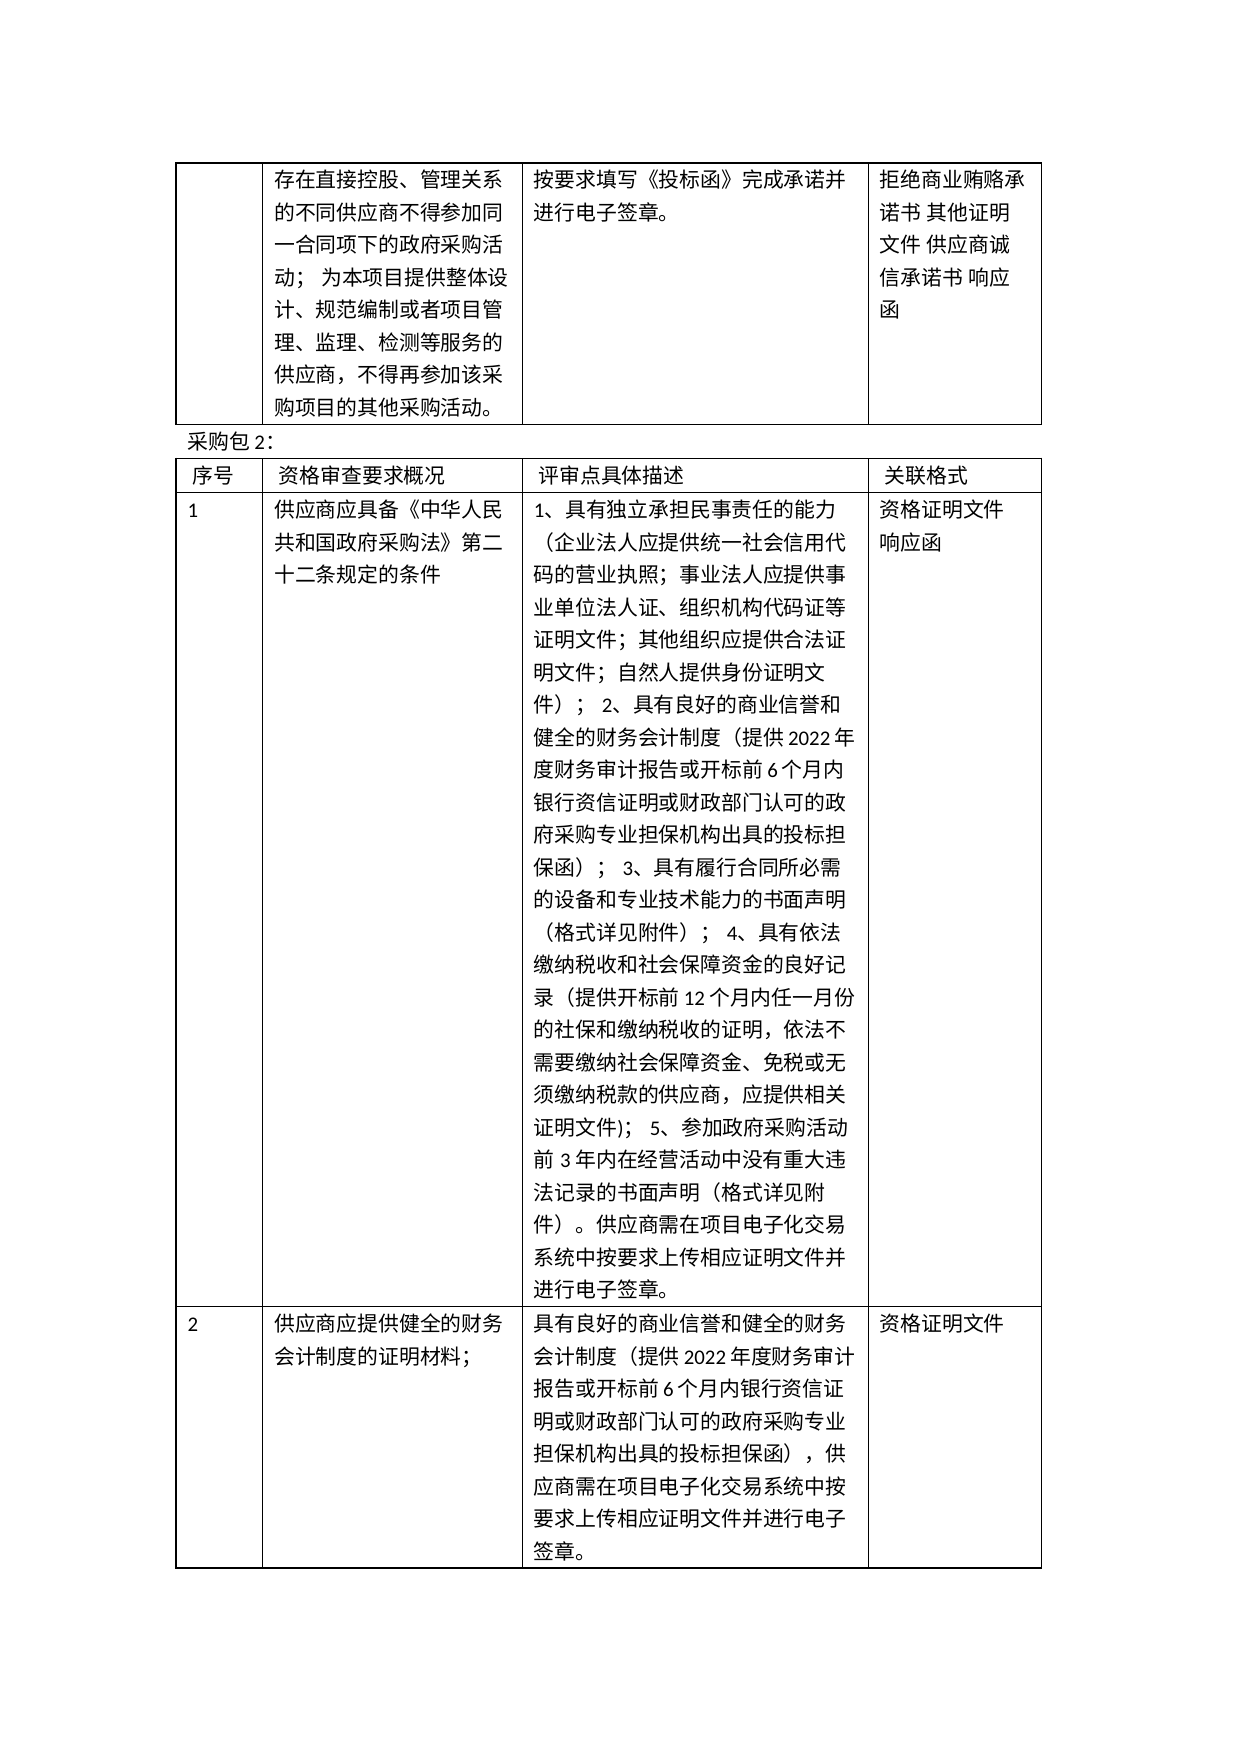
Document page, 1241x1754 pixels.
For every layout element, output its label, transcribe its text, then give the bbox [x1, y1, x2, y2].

table_cell 供应商应具备《中华人民共和国政府采购法》第二十二条规定的条件 [263, 493, 522, 1306]
text 采购包2： [187, 425, 1053, 458]
table_cell 供应商应提供健全的财务会计制度的证明材料； [263, 1307, 522, 1567]
table_header 评审点具体描述 [523, 459, 868, 492]
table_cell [263, 164, 522, 423]
table_cell 1 [177, 493, 262, 1306]
table_header 序号 [177, 459, 262, 492]
table_header 资格审查要求概况 [263, 459, 522, 492]
table_header 关联格式 [869, 459, 1041, 492]
table_cell 2 [177, 1307, 262, 1567]
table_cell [869, 164, 1041, 423]
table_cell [523, 164, 868, 423]
table_cell 资格证明文件 响应函 [869, 493, 1041, 1306]
table_cell 资格证明文件 [869, 1307, 1041, 1567]
table_cell 具有良好的商业信誉和健全的财务会计制度（提供2022年度财务审计报告或开标前6个月内银行资信证明或财政部门认可的政府采购专业担保机构出具的投标担保函），供应商需在项目电子化交易系统中按要求上传相应证明文件并进行电子签章。 [523, 1307, 868, 1567]
table_cell 3 [177, 164, 262, 423]
